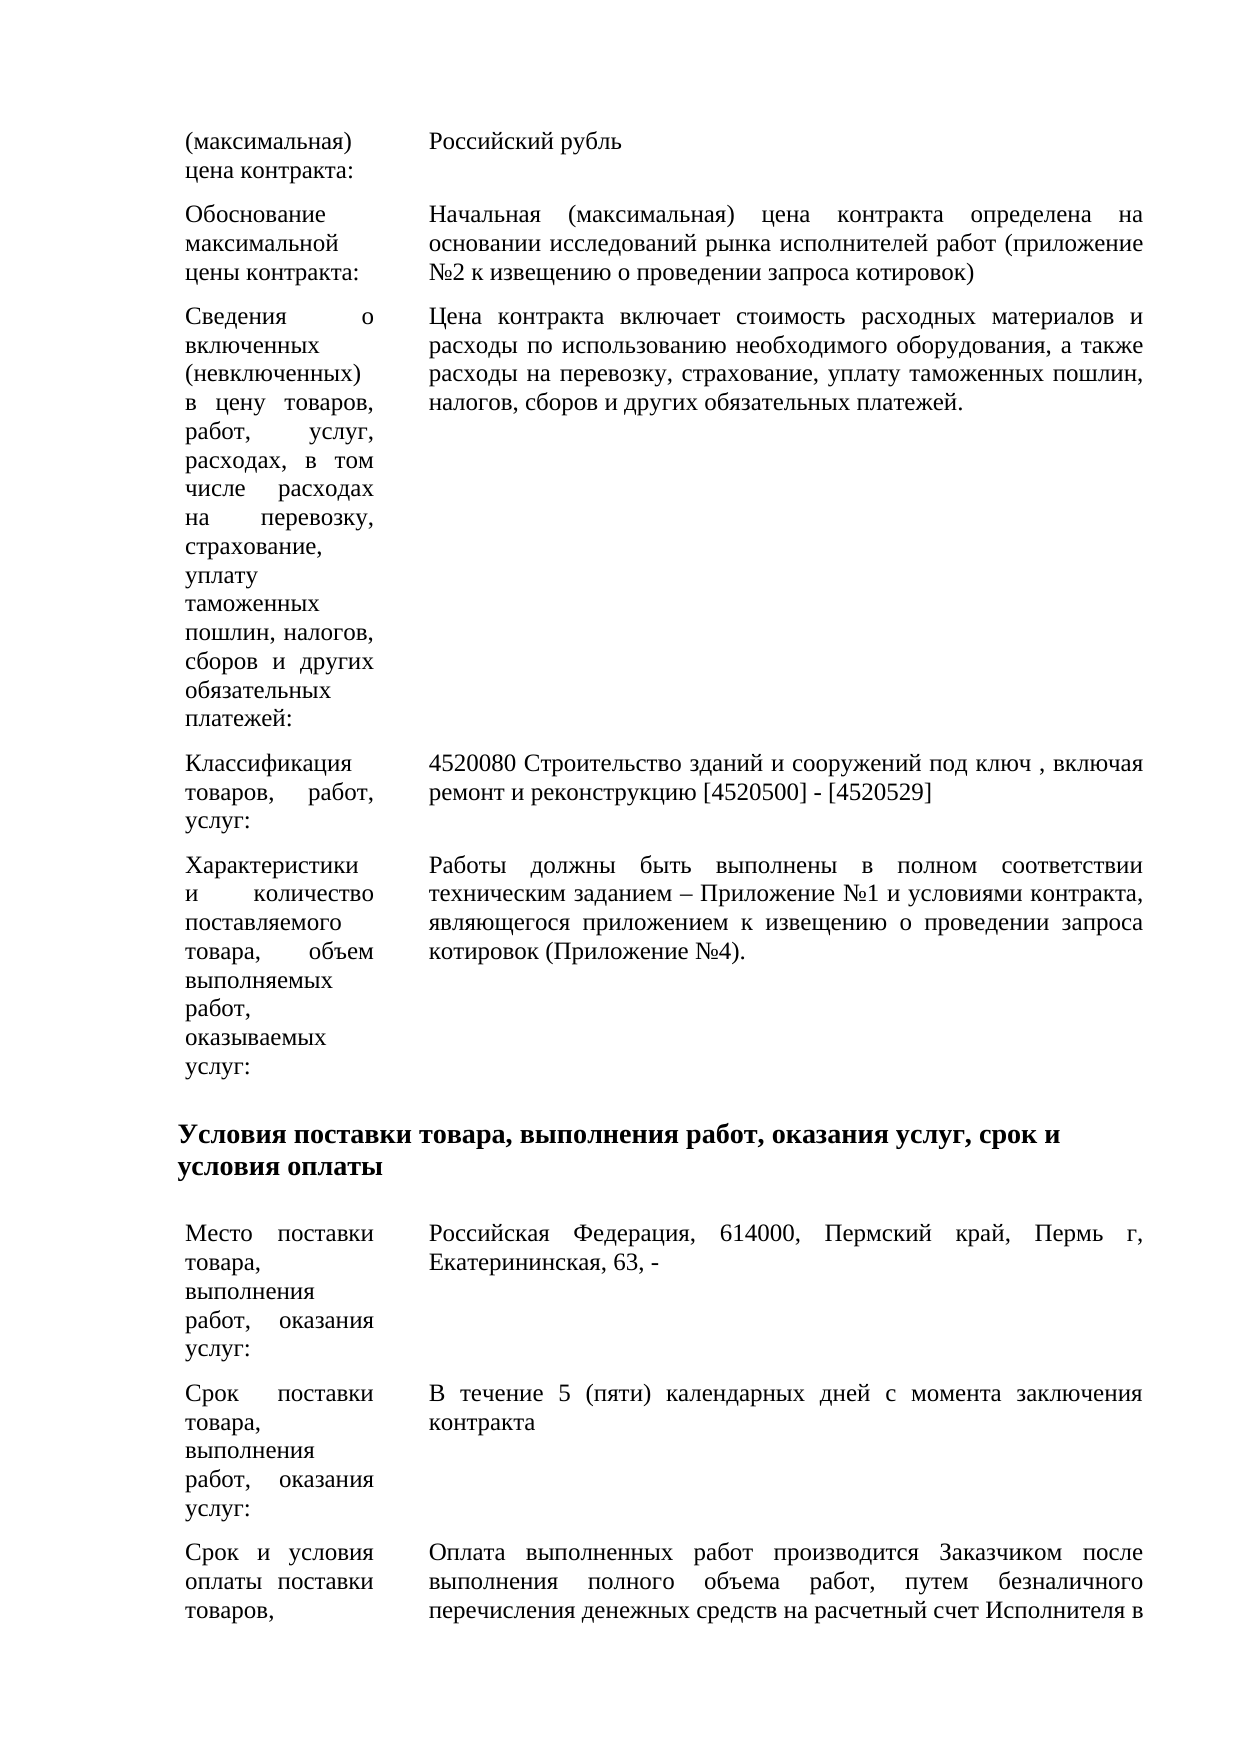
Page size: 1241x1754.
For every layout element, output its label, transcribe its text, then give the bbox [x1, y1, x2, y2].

table_cell Работы должны быть выполнены в полном соответствии техническим заданием – Приложение №1 и условиями контракта, являющегося приложением к извещению о проведении запроса котировок (Приложение №4). [421, 842, 1152, 1087]
table_header Место поставки товара, выполнения работ, оказания услуг: [177, 1211, 421, 1370]
table_header Российская Федерация, 614000, Пермский край, Пермь г, Екатерининская, 63, - [421, 1211, 1152, 1370]
table_cell Характеристики и количество поставляемого товара, объем выполняемых работ, оказываемых услуг: [177, 842, 421, 1087]
table_cell Классификация товаров, работ, услуг: [177, 740, 421, 842]
table_cell Цена контракта включает стоимость расходных материалов и расходы по использованию необходимого оборудования, а также расходы на перевозку, страхование, уплату таможенных пошлин, налогов, сборов и других обязательных платежей. [421, 293, 1152, 740]
table_cell Обоснование максимальной цены контракта: [177, 191, 421, 293]
table_cell Срок поставки товара, выполнения работ, оказания услуг: [177, 1370, 421, 1529]
table_cell В течение 5 (пяти) календарных дней с момента заключения контракта [421, 1370, 1152, 1529]
text Условия поставки товара, выполнения работ, оказания услуг, срок и условия оплаты [177, 1117, 1152, 1181]
table_cell Начальная (максимальная) цена контракта определена на основании исследований рынка исполнителей работ (приложение №2 к извещению о проведении запроса котировок) [421, 191, 1152, 293]
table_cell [177, 1529, 421, 1631]
table_cell 4520080 Строительство зданий и сооружений под ключ , включая ремонт и реконструкцию [4520500] - [4520529] [421, 740, 1152, 842]
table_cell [177, 118, 421, 191]
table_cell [421, 1529, 1152, 1631]
table_cell Сведения о включенных (невключенных) в цену товаров, работ, услуг, расходах, в том числе расходах на перевозку, страхование, уплату таможенных пошлин, налогов, сборов и других обязательных платежей: [177, 293, 421, 740]
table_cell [421, 118, 1152, 191]
